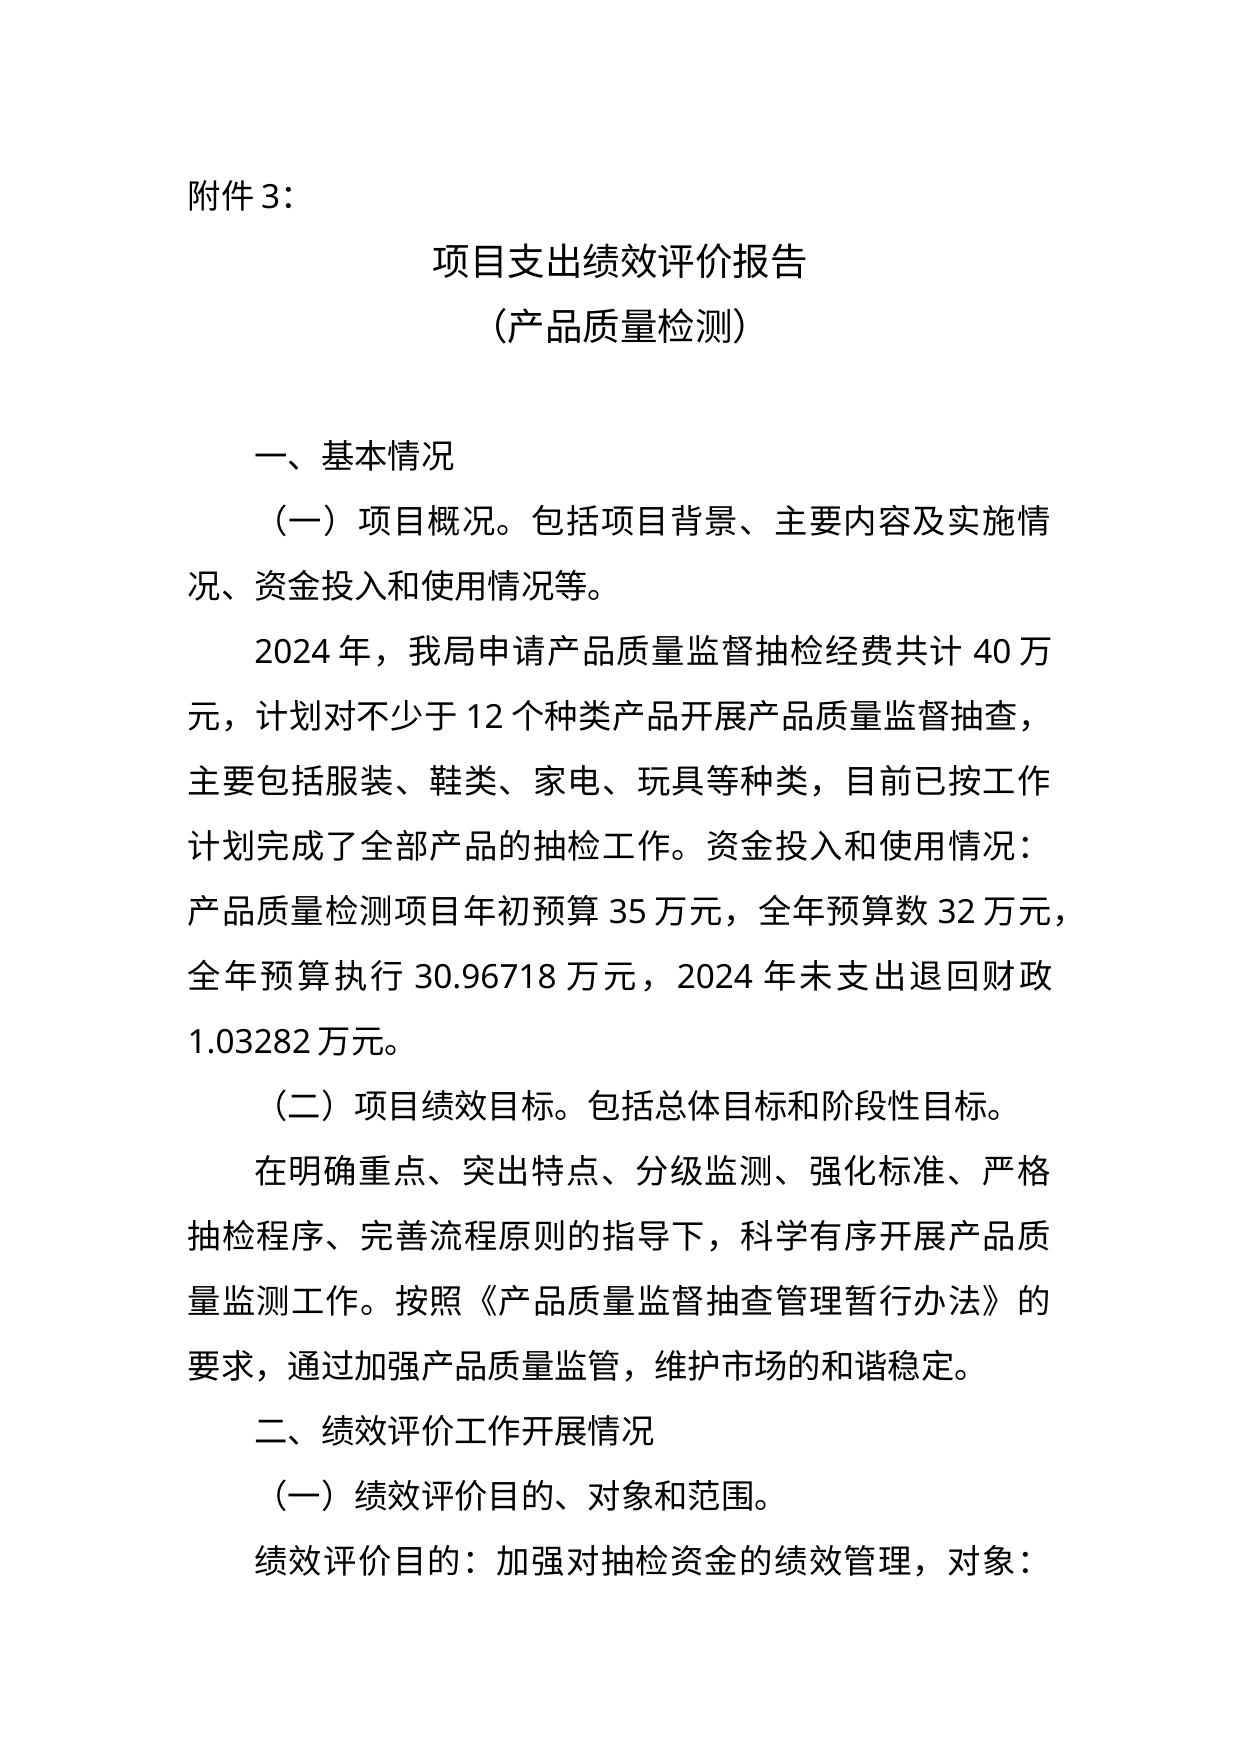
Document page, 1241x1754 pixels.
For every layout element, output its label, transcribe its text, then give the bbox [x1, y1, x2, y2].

text （二）项目绩效目标。包括总体目标和阶段性目标。 [187, 1072, 1053, 1137]
text 项目支出绩效评价报告 [187, 227, 1053, 292]
text 二、绩效评价工作开展情况 [187, 1397, 1053, 1462]
text （产品质量检测） [187, 292, 1053, 357]
text （一）项目概况。包括项目背景、主要内容及实施情况、资金投入和使用情况等。 [187, 487, 1053, 617]
text 在明确重点、突出特点、分级监测、强化标准、严格抽检程序、完善流程原则的指导下，科学有序开展产品质量监测工作。按照《产品质量监督抽查管理暂行办法》的要求，通过加强产品质量监管，维护市场的和谐稳定。 [187, 1137, 1053, 1397]
text 附件3： [187, 162, 1053, 227]
text 2024年，我局申请产品质量监督抽检经费共计40万元，计划对不少于12个种类产品开展产品质量监督抽查，主要包括服装、鞋类、家电、玩具等种类，目前已按工作计划完成了全部产品的抽检工作。资金投入和使用情况：产品质量检测项目年初预算35万元，全年预算数32万元，全年预算执行30.96718万元，2024年未支出退回财政1.03282万元。 [187, 617, 1053, 1072]
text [187, 1527, 1053, 1592]
text 一、基本情况 [187, 422, 1053, 487]
text （一）绩效评价目的、对象和范围。 [187, 1462, 1053, 1527]
